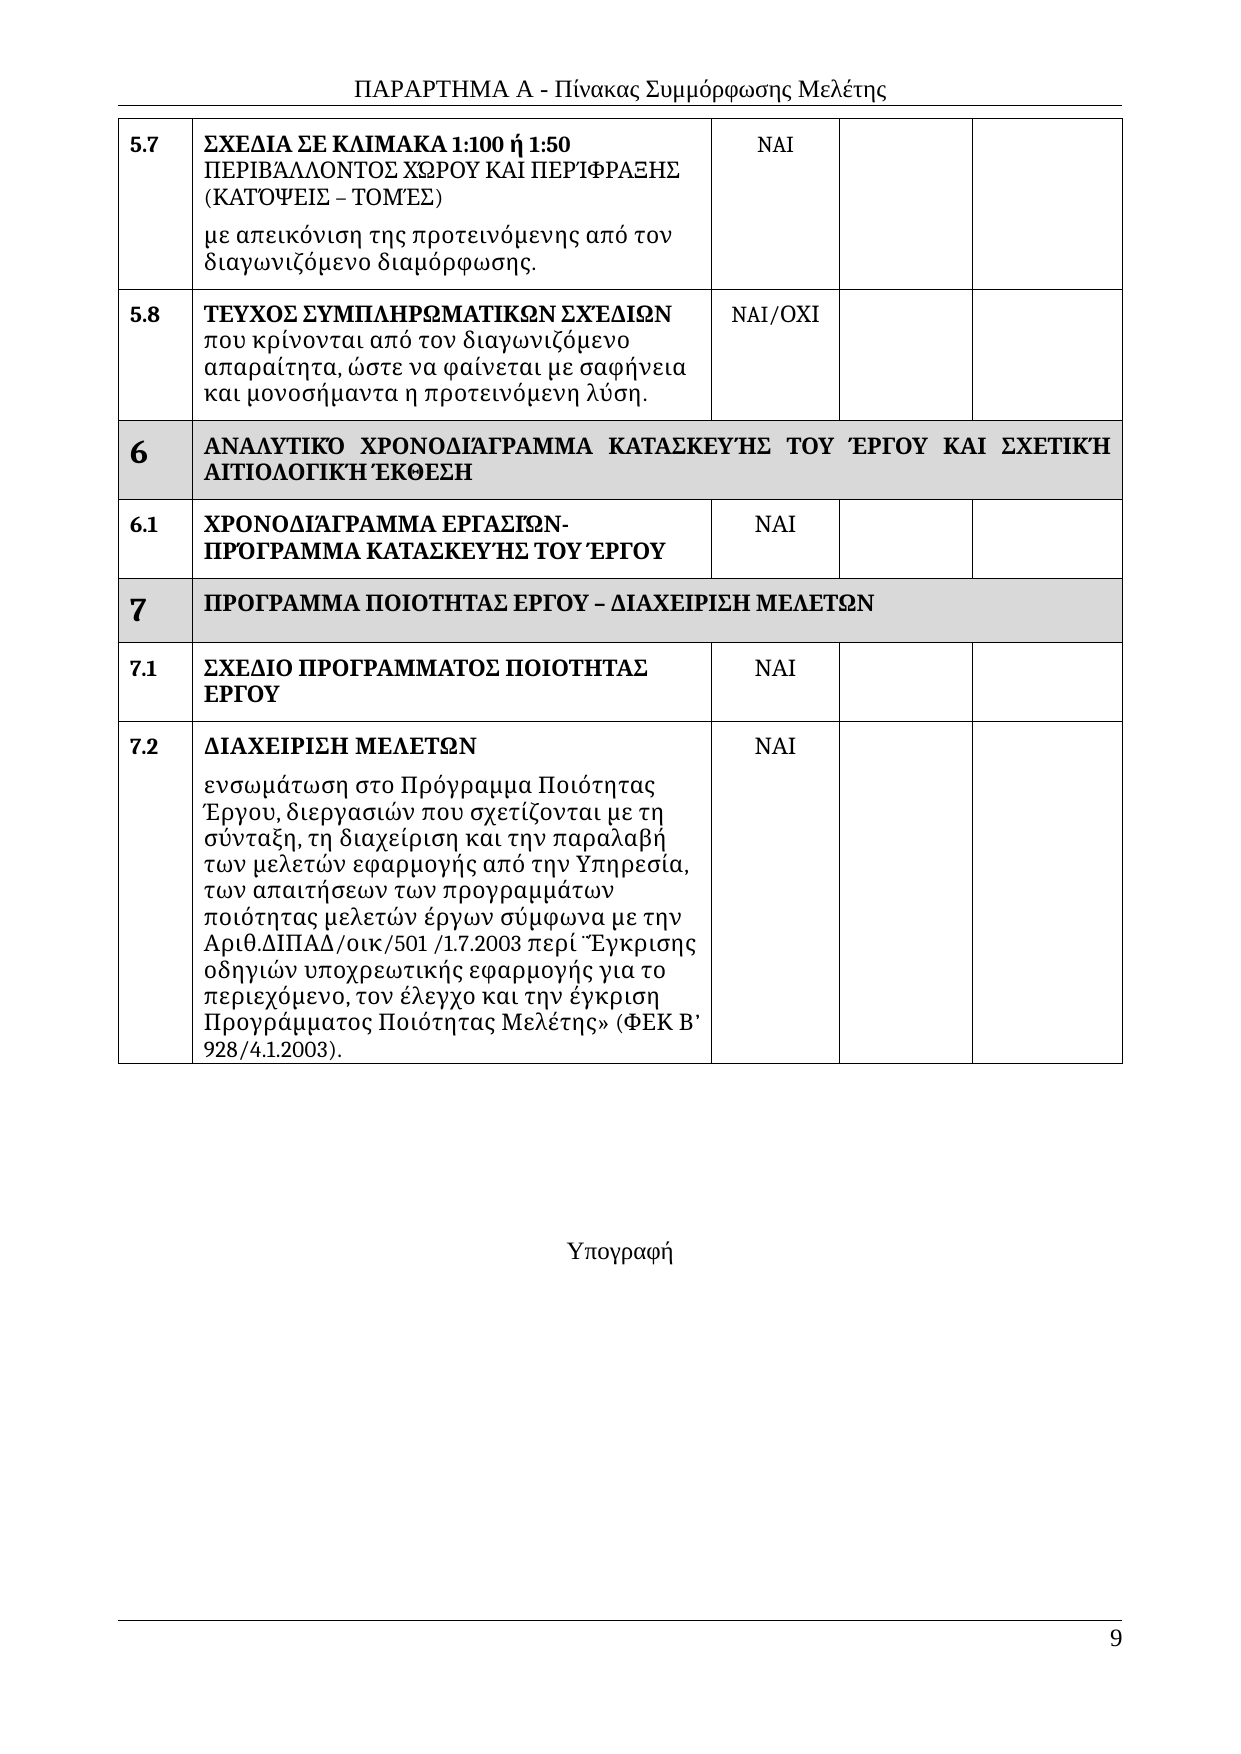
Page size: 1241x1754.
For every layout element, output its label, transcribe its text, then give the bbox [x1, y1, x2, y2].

table_cell 6 [119, 421, 192, 499]
table_cell [973, 500, 1122, 577]
table_cell ΝΑΙ [712, 722, 839, 1063]
table_cell 7.1 [119, 643, 192, 721]
table_cell NAI [712, 119, 839, 288]
table_cell [840, 119, 972, 288]
table_cell [973, 643, 1122, 721]
table_cell [840, 290, 972, 420]
table_cell [973, 290, 1122, 420]
table_cell 7 [119, 579, 192, 642]
table_cell ΝΑΙ [712, 643, 839, 721]
table_cell 5.8 [119, 290, 192, 420]
table_cell 7.2 [119, 722, 192, 1063]
table_cell Αναλυτικό χρονοδιάγραμμα κατασκευής του έργου και σχετική αιτιολογική έκθεση [193, 421, 1122, 499]
table_cell Χρονοδιάγραμμα Εργασιών-Πρόγραμμα Κατασκευής του Έργου [193, 500, 711, 577]
table_cell τευχοσ συμπληρωματικων σχέδιων που κρίνονται από τον διαγωνιζόμενο απαραίτητα, ώστε να φαίνεται με σαφήνεια και μονοσήμαντα η προτεινόμενη λύση. [193, 290, 711, 420]
table_cell [973, 722, 1122, 1063]
table_cell [840, 500, 972, 577]
table_cell [973, 119, 1122, 288]
table_cell 6.1 [119, 500, 192, 577]
table_cell διαχειριση μελετων ενσωμάτωση στο Πρόγραμμα Ποιότητας Έργου, διεργασιών που σχετίζονται με τη σύνταξη, τη διαχείριση και την παραλαβή των μελετών εφαρμογής από την Υπηρεσία, των απαιτήσεων των προγραμμάτων ποιότητας μελετών έργων σύμφωνα με την Αριθ.ΔΙΠΑΔ/οικ/501 /1.7.2003 περί ¨Έγκρισης οδηγιών υποχρεωτικής εφαρμογής για το περιεχόμενο, τον έλεγχο και την έγκριση Προγράμματος Ποιότητας Μελέτης» (ΦΕΚ Β’ 928/4.1.2003). [193, 722, 711, 1063]
table_cell NAI/ΟΧΙ [712, 290, 839, 420]
table_cell ΣΧΕΔΙΑ ΣΕ ΚΛΙΜΑΚΑ 1:100 ή 1:50 περιβάλλοντος χώρου και περίφραξης (κατόψεις – τομές) με απεικόνιση της προτεινόμενης από τον διαγωνιζόμενο διαμόρφωσης. [193, 119, 711, 288]
text Υπογραφή [118, 1236, 1122, 1265]
table_cell 5.7 [119, 119, 192, 288]
table_cell προγραμμα ποιοτητασ εργου – διαχειριση μελετων [193, 579, 1122, 642]
table_cell [840, 722, 972, 1063]
table_cell ΝΑΙ [712, 500, 839, 577]
table_cell σχεδιο προγραμματοσ ποιοτητασ εργου [193, 643, 711, 721]
table_cell [840, 643, 972, 721]
